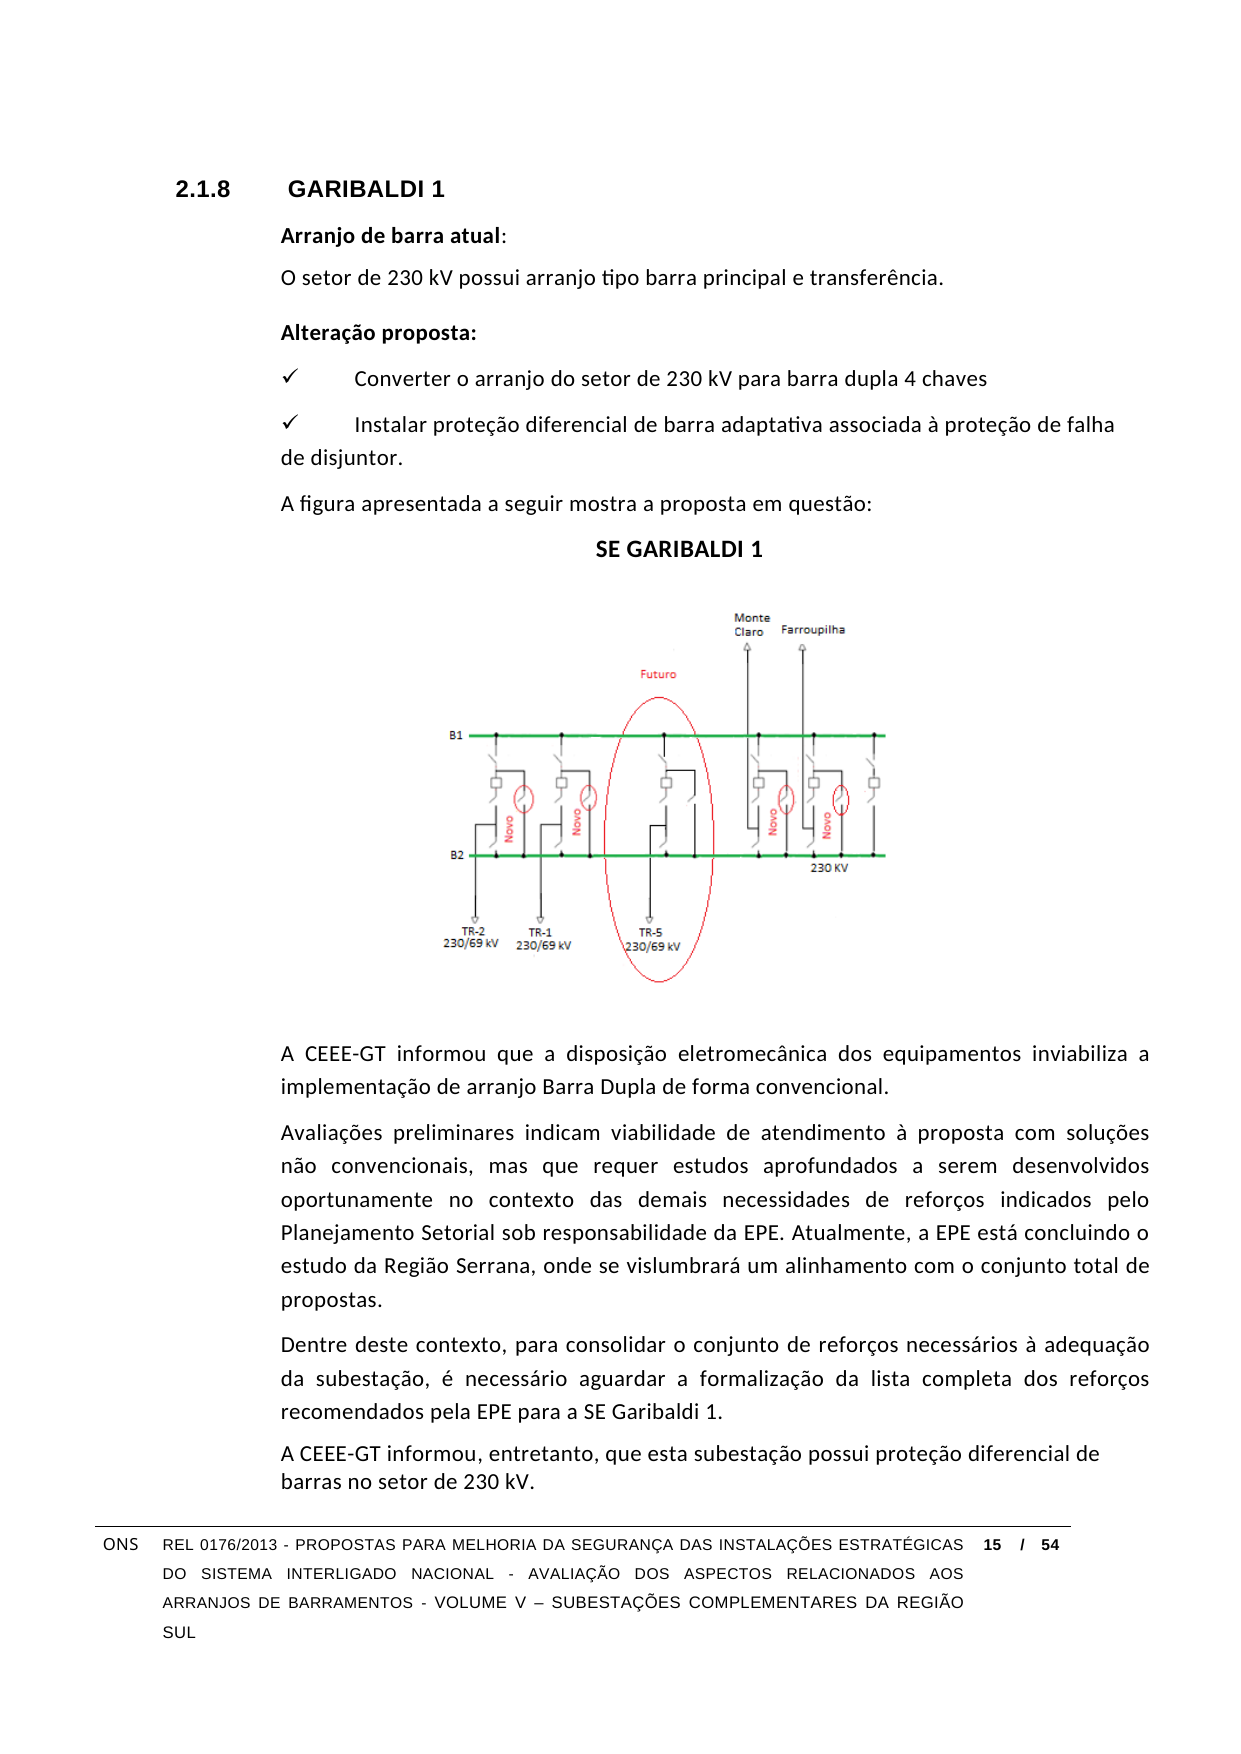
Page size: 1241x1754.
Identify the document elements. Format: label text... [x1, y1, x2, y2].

list Converter o arranjo do setor de 230 kV para barra dupla 4 chaves [281, 359, 1152, 393]
text A CEEE-GT informou, entretanto, que esta subestação possui proteção diferencial de barras no setor de 230 kV. [281, 1439, 1152, 1495]
list Instalar proteção diferencial de barra adaptativa associada à proteção de falha de disjuntor. [281, 405, 1152, 472]
picture [428, 607, 949, 993]
text Dentre deste contexto, para consolidar o conjunto de reforços necessários à adequação da subestação, é necessário aguardar a formalização da lista completa dos reforços recomendados pela EPE para a SE Garibaldi 1. [281, 1326, 1152, 1426]
text Alteração proposta: [281, 314, 1152, 347]
text A figura apresentada a seguir mostra a proposta em questão: [281, 484, 1152, 518]
text O setor de 230 kV possui arranjo tipo barra principal e transferência. [281, 263, 1152, 291]
text Arranjo de barra atual: [281, 217, 1152, 250]
text Avaliações preliminares indicam viabilidade de atendimento à proposta com soluções não convencionais, mas que requer estudos aprofundados a serem desenvolvidos oportunamente no contexto das demais necessidades de reforços indicados pelo Planejamento Setorial sob responsabilidade da EPE. Atualmente, a EPE está concluindo o estudo da Região Serrana, onde se vislumbrará um alinhamento com o conjunto total de propostas. [281, 1114, 1152, 1314]
text SE GARIBALDI 1 [207, 530, 1152, 564]
text A CEEE-GT informou que a disposição eletromecânica dos equipamentos inviabiliza a implementação de arranjo Barra Dupla de forma convencional. [281, 1034, 1152, 1101]
subtitle GARIBALDI 1 [175, 171, 1152, 204]
